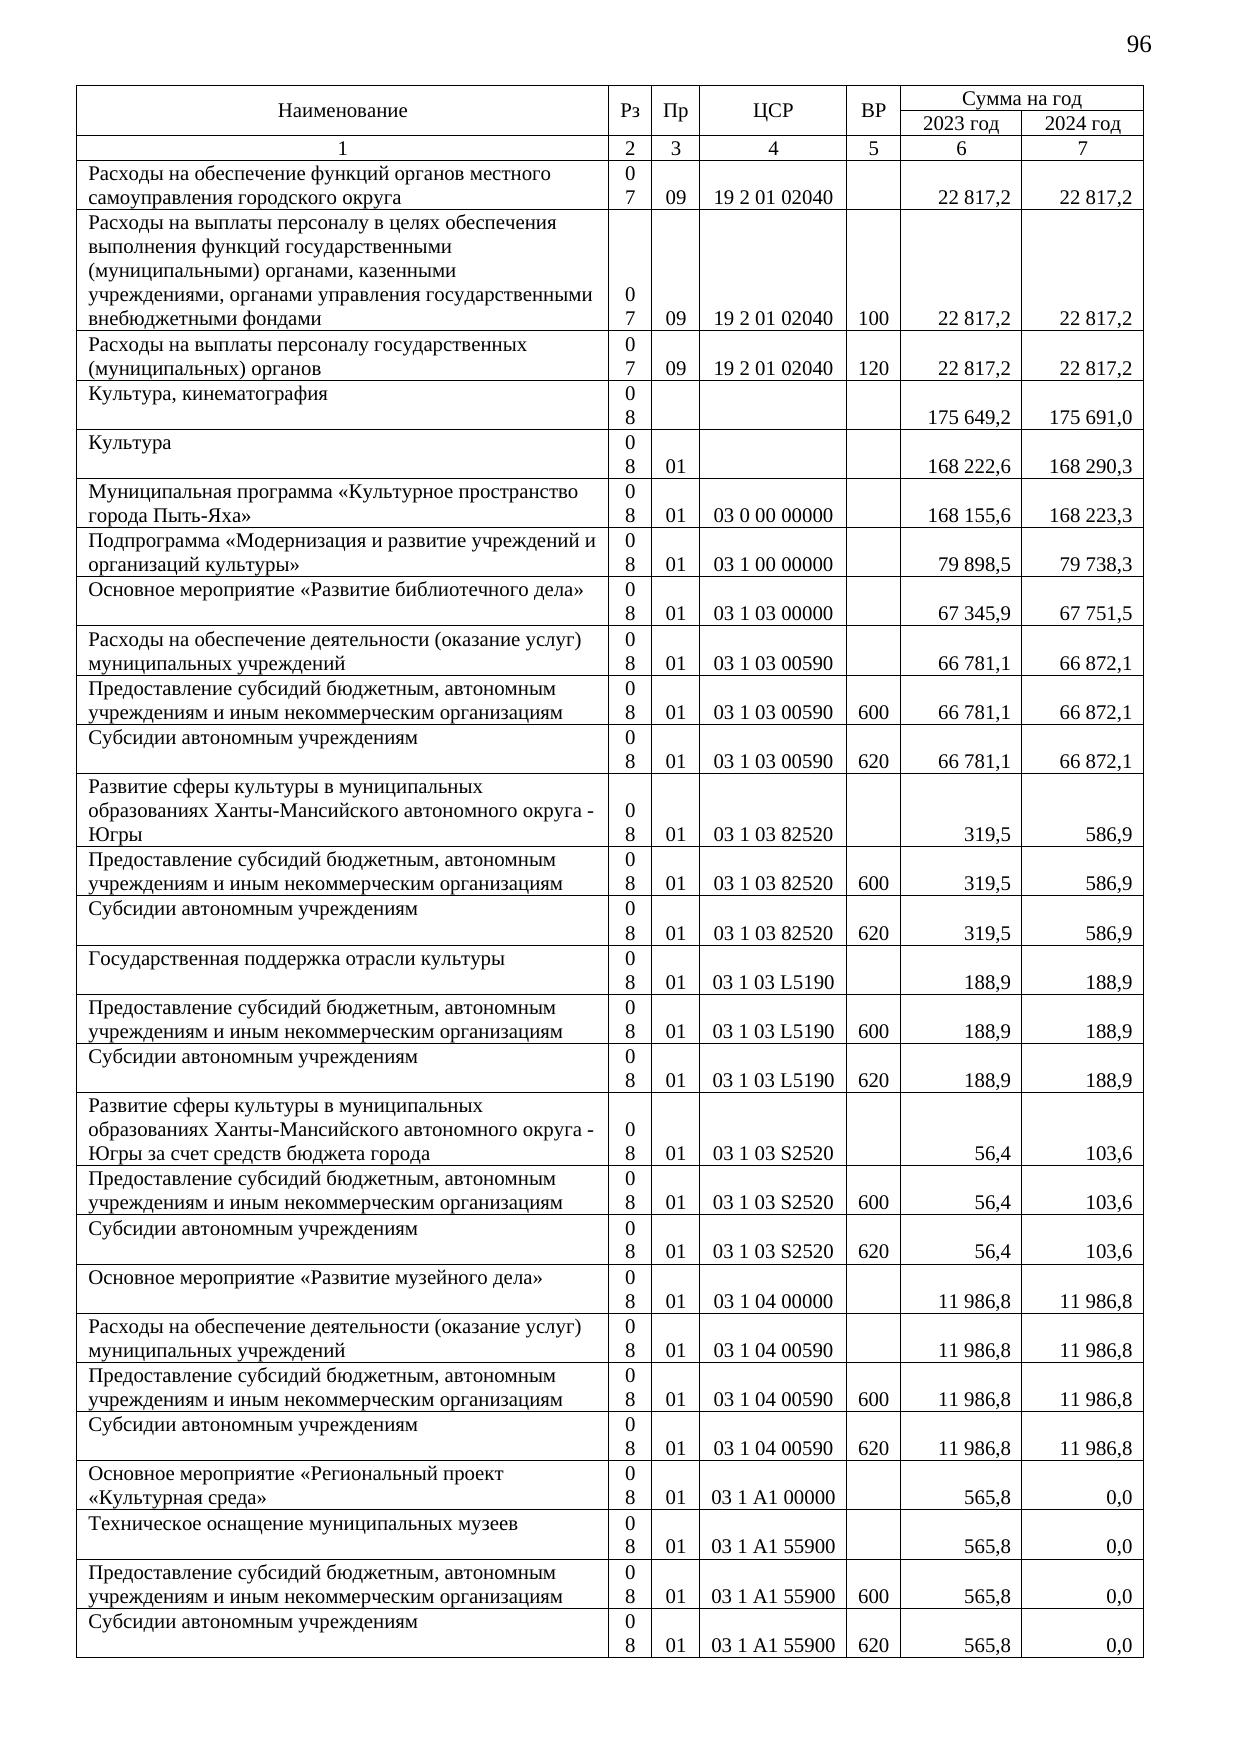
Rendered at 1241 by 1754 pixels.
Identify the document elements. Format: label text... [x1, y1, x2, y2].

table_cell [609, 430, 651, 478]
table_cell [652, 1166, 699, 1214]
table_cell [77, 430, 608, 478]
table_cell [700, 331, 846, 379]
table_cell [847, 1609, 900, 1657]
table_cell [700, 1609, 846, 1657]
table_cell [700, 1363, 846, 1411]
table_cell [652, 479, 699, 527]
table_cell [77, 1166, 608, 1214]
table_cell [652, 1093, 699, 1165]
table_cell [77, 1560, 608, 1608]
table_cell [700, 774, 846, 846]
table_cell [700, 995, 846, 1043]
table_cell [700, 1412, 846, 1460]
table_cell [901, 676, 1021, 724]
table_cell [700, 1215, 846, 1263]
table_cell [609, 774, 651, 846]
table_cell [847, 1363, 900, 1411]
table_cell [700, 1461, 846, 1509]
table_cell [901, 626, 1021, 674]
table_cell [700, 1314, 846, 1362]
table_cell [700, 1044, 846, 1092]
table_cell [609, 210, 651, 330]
table_header Пр [652, 86, 699, 135]
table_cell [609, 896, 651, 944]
table_cell 6 [901, 136, 1021, 160]
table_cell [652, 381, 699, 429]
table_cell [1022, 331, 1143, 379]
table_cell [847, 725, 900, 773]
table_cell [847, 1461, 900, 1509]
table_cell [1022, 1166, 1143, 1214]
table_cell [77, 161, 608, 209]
table_cell 2 [609, 136, 651, 160]
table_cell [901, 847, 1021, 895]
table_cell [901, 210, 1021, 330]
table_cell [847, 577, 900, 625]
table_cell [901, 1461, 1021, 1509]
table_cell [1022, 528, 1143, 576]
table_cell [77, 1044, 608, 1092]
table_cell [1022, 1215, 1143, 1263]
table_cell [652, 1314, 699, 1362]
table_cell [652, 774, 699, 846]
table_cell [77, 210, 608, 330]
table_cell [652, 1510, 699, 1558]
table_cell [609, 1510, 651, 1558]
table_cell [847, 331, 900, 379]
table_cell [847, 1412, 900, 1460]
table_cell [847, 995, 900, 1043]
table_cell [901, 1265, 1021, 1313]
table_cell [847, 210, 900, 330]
table_cell 2023 год [901, 111, 1021, 135]
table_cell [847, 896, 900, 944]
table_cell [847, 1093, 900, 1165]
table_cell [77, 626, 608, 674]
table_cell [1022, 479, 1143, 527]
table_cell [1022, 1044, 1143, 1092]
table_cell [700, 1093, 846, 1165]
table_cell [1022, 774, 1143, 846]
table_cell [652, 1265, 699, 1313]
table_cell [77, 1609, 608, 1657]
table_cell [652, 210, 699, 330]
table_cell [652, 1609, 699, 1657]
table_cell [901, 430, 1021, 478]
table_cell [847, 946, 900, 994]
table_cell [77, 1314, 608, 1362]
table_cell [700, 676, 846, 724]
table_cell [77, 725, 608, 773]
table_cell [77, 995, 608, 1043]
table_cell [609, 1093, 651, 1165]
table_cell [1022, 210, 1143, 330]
table_cell 3 [652, 136, 699, 160]
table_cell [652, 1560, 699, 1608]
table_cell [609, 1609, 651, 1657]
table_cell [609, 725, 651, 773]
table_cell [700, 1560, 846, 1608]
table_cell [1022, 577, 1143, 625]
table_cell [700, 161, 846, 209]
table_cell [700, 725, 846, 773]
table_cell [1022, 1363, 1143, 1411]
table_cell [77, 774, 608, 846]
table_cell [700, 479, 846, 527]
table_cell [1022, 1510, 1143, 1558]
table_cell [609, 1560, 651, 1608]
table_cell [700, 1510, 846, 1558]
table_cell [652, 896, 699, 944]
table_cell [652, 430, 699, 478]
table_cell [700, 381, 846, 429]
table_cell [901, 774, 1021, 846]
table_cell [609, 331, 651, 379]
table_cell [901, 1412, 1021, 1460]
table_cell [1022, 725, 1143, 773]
table_header Рз [609, 86, 651, 135]
table_header ЦСР [700, 86, 846, 135]
table_cell 7 [1022, 136, 1143, 160]
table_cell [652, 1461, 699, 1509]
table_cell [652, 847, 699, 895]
table_header Наименование [77, 86, 608, 135]
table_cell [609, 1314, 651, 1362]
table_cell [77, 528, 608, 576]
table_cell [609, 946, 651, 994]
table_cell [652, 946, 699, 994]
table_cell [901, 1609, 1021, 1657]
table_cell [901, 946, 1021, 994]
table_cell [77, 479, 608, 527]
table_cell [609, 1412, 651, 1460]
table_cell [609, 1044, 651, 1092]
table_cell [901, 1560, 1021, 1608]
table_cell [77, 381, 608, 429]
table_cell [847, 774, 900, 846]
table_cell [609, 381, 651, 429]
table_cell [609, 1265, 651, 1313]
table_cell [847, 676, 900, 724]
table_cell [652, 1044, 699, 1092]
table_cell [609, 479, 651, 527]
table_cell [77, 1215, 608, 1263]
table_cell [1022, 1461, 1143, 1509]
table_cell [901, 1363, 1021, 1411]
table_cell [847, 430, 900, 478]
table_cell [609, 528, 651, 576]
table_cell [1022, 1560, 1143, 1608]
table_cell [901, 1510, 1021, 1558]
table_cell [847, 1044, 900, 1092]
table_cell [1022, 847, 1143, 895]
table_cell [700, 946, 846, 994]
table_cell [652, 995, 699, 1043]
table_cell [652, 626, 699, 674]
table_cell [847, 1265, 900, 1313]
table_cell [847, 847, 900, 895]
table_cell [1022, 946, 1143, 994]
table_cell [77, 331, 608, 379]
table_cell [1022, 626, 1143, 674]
table_header ВР [847, 86, 900, 135]
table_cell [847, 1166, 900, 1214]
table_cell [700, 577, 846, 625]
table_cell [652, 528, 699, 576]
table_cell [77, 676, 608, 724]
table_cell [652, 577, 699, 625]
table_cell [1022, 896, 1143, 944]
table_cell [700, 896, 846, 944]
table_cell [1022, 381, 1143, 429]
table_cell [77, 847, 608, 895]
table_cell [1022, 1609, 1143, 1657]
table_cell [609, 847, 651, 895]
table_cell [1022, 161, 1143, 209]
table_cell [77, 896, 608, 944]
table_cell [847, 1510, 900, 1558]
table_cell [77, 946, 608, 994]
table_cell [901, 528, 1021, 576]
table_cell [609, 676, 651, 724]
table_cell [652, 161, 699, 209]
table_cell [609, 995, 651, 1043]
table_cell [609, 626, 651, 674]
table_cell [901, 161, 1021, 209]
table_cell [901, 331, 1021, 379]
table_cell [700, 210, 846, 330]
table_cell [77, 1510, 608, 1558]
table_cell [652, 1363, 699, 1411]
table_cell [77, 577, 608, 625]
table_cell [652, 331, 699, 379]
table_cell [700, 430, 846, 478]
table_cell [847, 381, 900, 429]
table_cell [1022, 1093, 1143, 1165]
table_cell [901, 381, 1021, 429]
table_header Сумма на год [901, 86, 1143, 110]
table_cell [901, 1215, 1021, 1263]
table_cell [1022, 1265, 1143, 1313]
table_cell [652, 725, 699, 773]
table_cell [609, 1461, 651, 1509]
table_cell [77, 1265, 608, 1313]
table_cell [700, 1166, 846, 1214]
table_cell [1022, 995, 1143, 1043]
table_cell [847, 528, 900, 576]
table_cell 1 [77, 136, 608, 160]
table_cell 5 [847, 136, 900, 160]
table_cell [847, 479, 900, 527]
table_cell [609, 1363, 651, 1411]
table_cell 4 [700, 136, 846, 160]
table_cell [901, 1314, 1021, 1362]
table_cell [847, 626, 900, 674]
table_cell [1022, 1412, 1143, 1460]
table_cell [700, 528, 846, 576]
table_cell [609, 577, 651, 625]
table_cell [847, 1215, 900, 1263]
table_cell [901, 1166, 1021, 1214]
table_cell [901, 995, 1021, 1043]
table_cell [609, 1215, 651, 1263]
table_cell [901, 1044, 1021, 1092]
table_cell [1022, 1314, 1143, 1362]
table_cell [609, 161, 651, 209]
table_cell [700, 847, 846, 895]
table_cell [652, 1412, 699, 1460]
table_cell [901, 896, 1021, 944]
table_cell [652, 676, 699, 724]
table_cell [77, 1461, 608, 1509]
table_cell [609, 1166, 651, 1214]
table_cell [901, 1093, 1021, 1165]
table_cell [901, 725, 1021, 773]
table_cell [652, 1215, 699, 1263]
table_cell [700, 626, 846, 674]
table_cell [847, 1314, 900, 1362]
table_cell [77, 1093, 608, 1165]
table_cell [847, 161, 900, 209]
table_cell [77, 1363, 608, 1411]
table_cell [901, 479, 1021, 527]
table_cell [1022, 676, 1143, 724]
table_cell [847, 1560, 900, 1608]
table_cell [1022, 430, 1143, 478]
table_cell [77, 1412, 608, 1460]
table_cell 2024 год [1022, 111, 1143, 135]
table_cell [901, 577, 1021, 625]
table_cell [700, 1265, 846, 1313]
